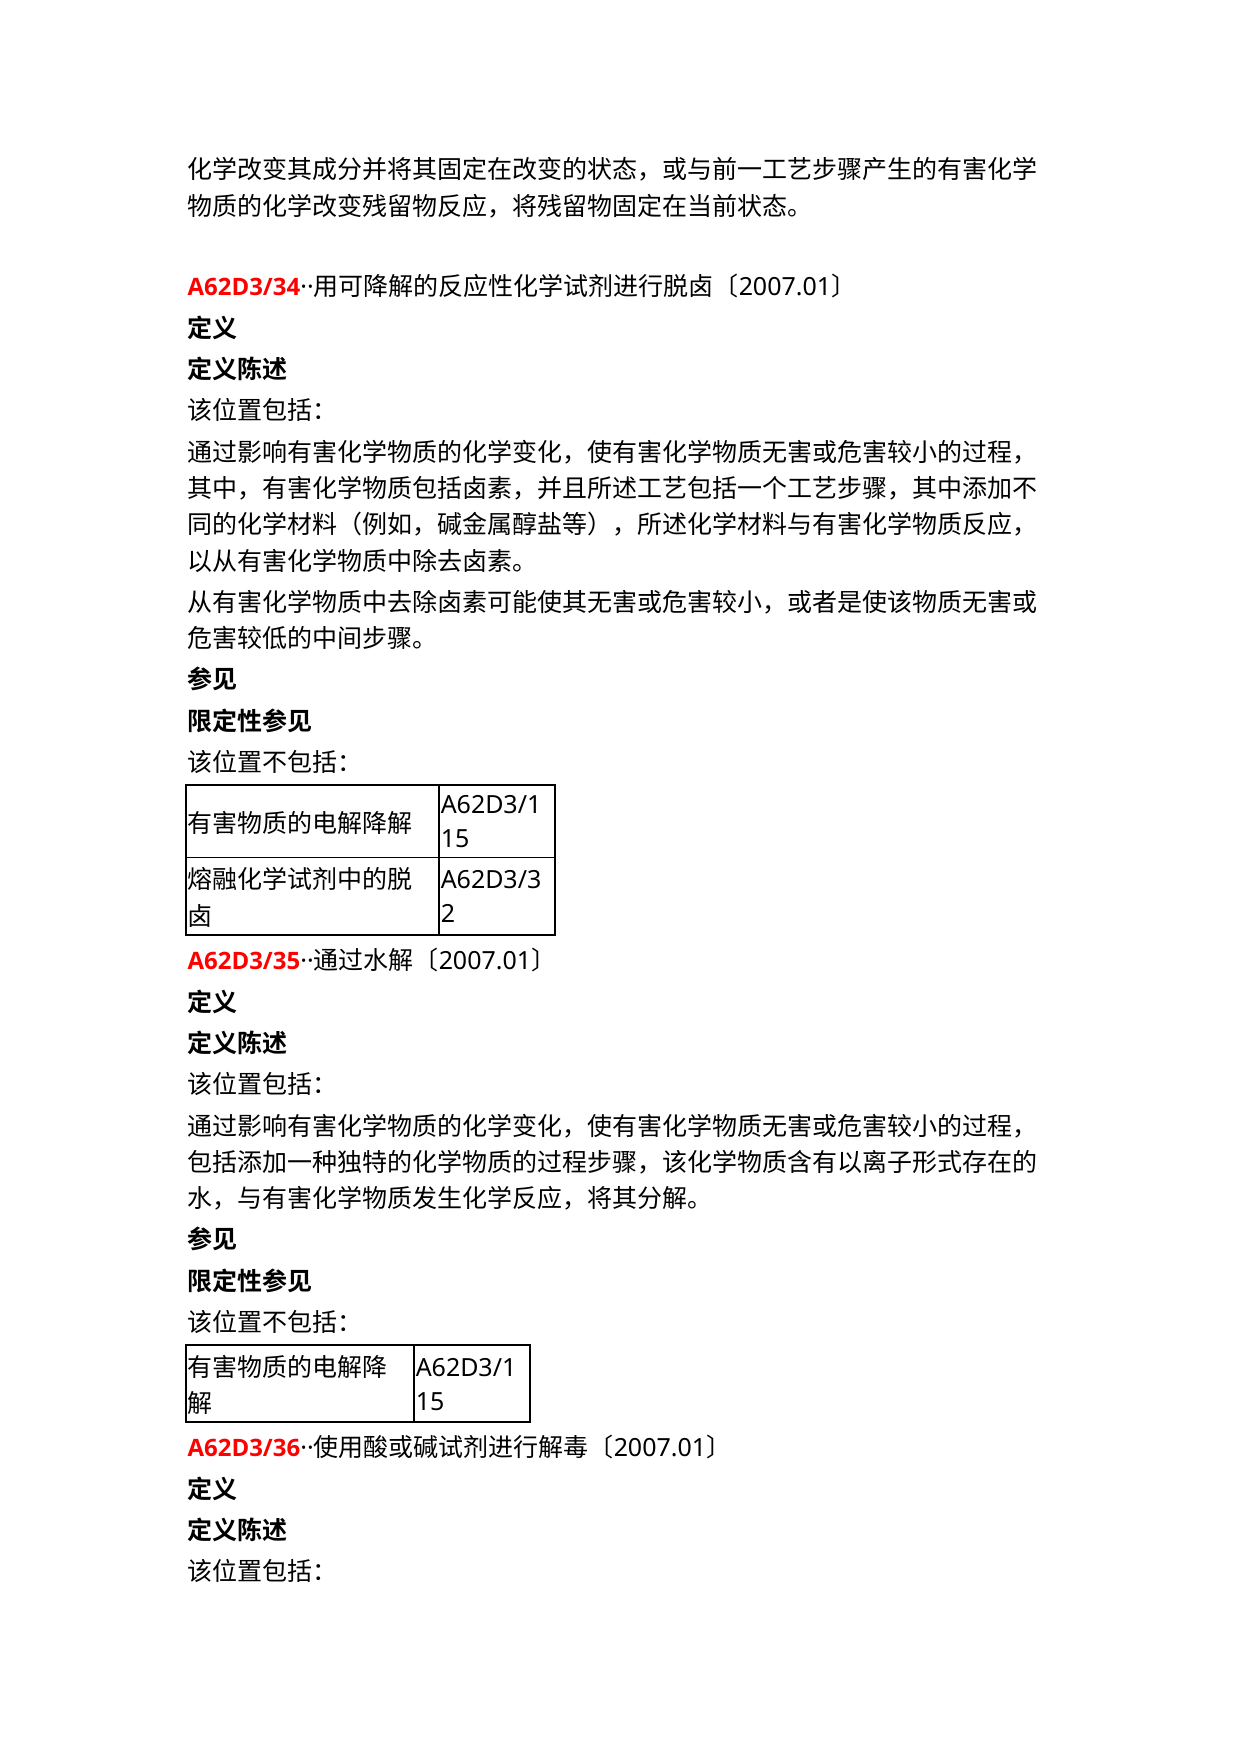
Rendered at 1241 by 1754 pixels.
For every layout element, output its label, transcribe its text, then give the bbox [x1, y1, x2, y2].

text 该位置不包括： [187, 1303, 1053, 1339]
text A62D3/36··使用酸或碱试剂进行解毒〔2007.01〕 [187, 1428, 1053, 1464]
table_header 有害物质的电解降解 [187, 1346, 413, 1421]
table_header 有害物质的电解降解 [187, 786, 438, 857]
table_cell A62D3/32 [440, 858, 554, 934]
text A62D3/35··通过水解〔2007.01〕 [187, 941, 1053, 977]
text 从有害化学物质中去除卤素可能使其无害或危害较小，或者是使该物质无害或危害较低的中间步骤。 [187, 582, 1053, 655]
text 定义陈述 [187, 1511, 1053, 1547]
text 定义陈述 [187, 1023, 1053, 1059]
text 参见 [187, 1220, 1053, 1256]
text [187, 150, 1053, 222]
text 通过影响有害化学物质的化学变化，使有害化学物质无害或危害较小的过程，包括添加一种独特的化学物质的过程步骤，该化学物质含有以离子形式存在的水，与有害化学物质发生化学反应，将其分解。 [187, 1106, 1053, 1215]
text 该位置不包括： [187, 743, 1053, 779]
text 该位置包括： [187, 1065, 1053, 1101]
text 限定性参见 [187, 701, 1053, 737]
table_cell 熔融化学试剂中的脱卤 [187, 858, 438, 934]
text 该位置包括： [187, 391, 1053, 427]
text 限定性参见 [187, 1261, 1053, 1297]
table_header A62D3/115 [440, 786, 554, 857]
text 定义 [187, 982, 1053, 1018]
text 定义 [187, 308, 1053, 344]
text A62D3/34··用可降解的反应性化学试剂进行脱卤〔2007.01〕 [187, 267, 1053, 303]
text 该位置包括： [187, 1552, 1053, 1588]
text 参见 [187, 660, 1053, 696]
table_header A62D3/115 [415, 1346, 529, 1421]
text 定义 [187, 1469, 1053, 1505]
text 定义陈述 [187, 349, 1053, 386]
text 通过影响有害化学物质的化学变化，使有害化学物质无害或危害较小的过程，其中，有害化学物质包括卤素，并且所述工艺包括一个工艺步骤，其中添加不同的化学材料（例如，碱金属醇盐等），所述化学材料与有害化学物质反应，以从有害化学物质中除去卤素。 [187, 432, 1053, 577]
